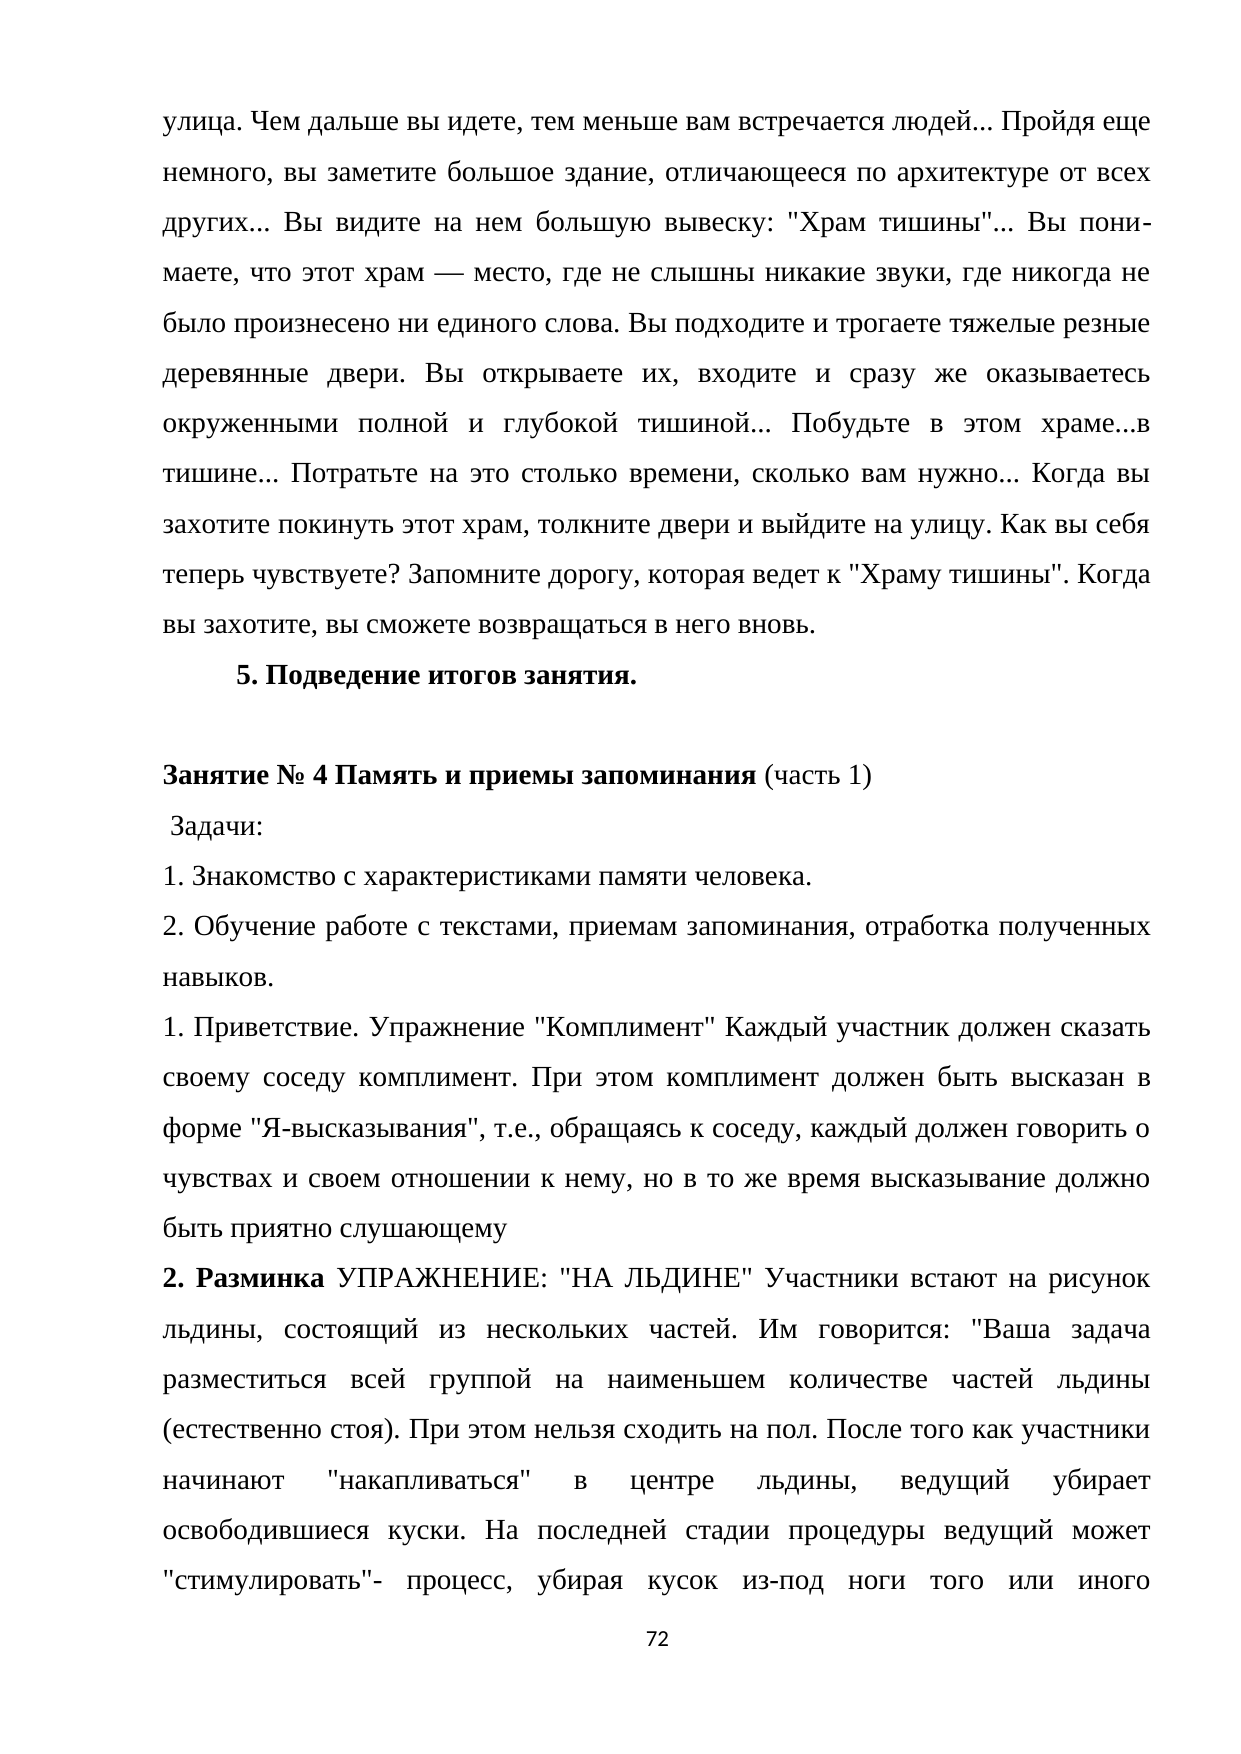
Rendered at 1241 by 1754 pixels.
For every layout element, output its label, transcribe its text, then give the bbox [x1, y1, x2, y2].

text 1. Приветствие. Упражнение "Комплимент" Каждый участник должен сказать своему соседу комплимент. При этом комплимент должен быть высказан в форме "Я-высказывания", т.е., обращаясь к соседу, каждый должен говорить о чувствах и своем отношении к нему, но в то же время высказывание должно быть приятно слушающему [162, 1009, 1152, 1244]
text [162, 103, 1152, 640]
text 5. Подведение итогов занятия. [162, 657, 1152, 690]
text 2. Обучение работе с текстами, приемам запоминания, отработка полученных навыков. [162, 908, 1152, 992]
text 1. Знакомство с характеристиками памяти человека. [162, 858, 1152, 892]
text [162, 1261, 1152, 1596]
text Задачи: [162, 808, 1152, 841]
text Занятие № 4 Память и приемы запоминания (часть 1) [162, 757, 1152, 791]
